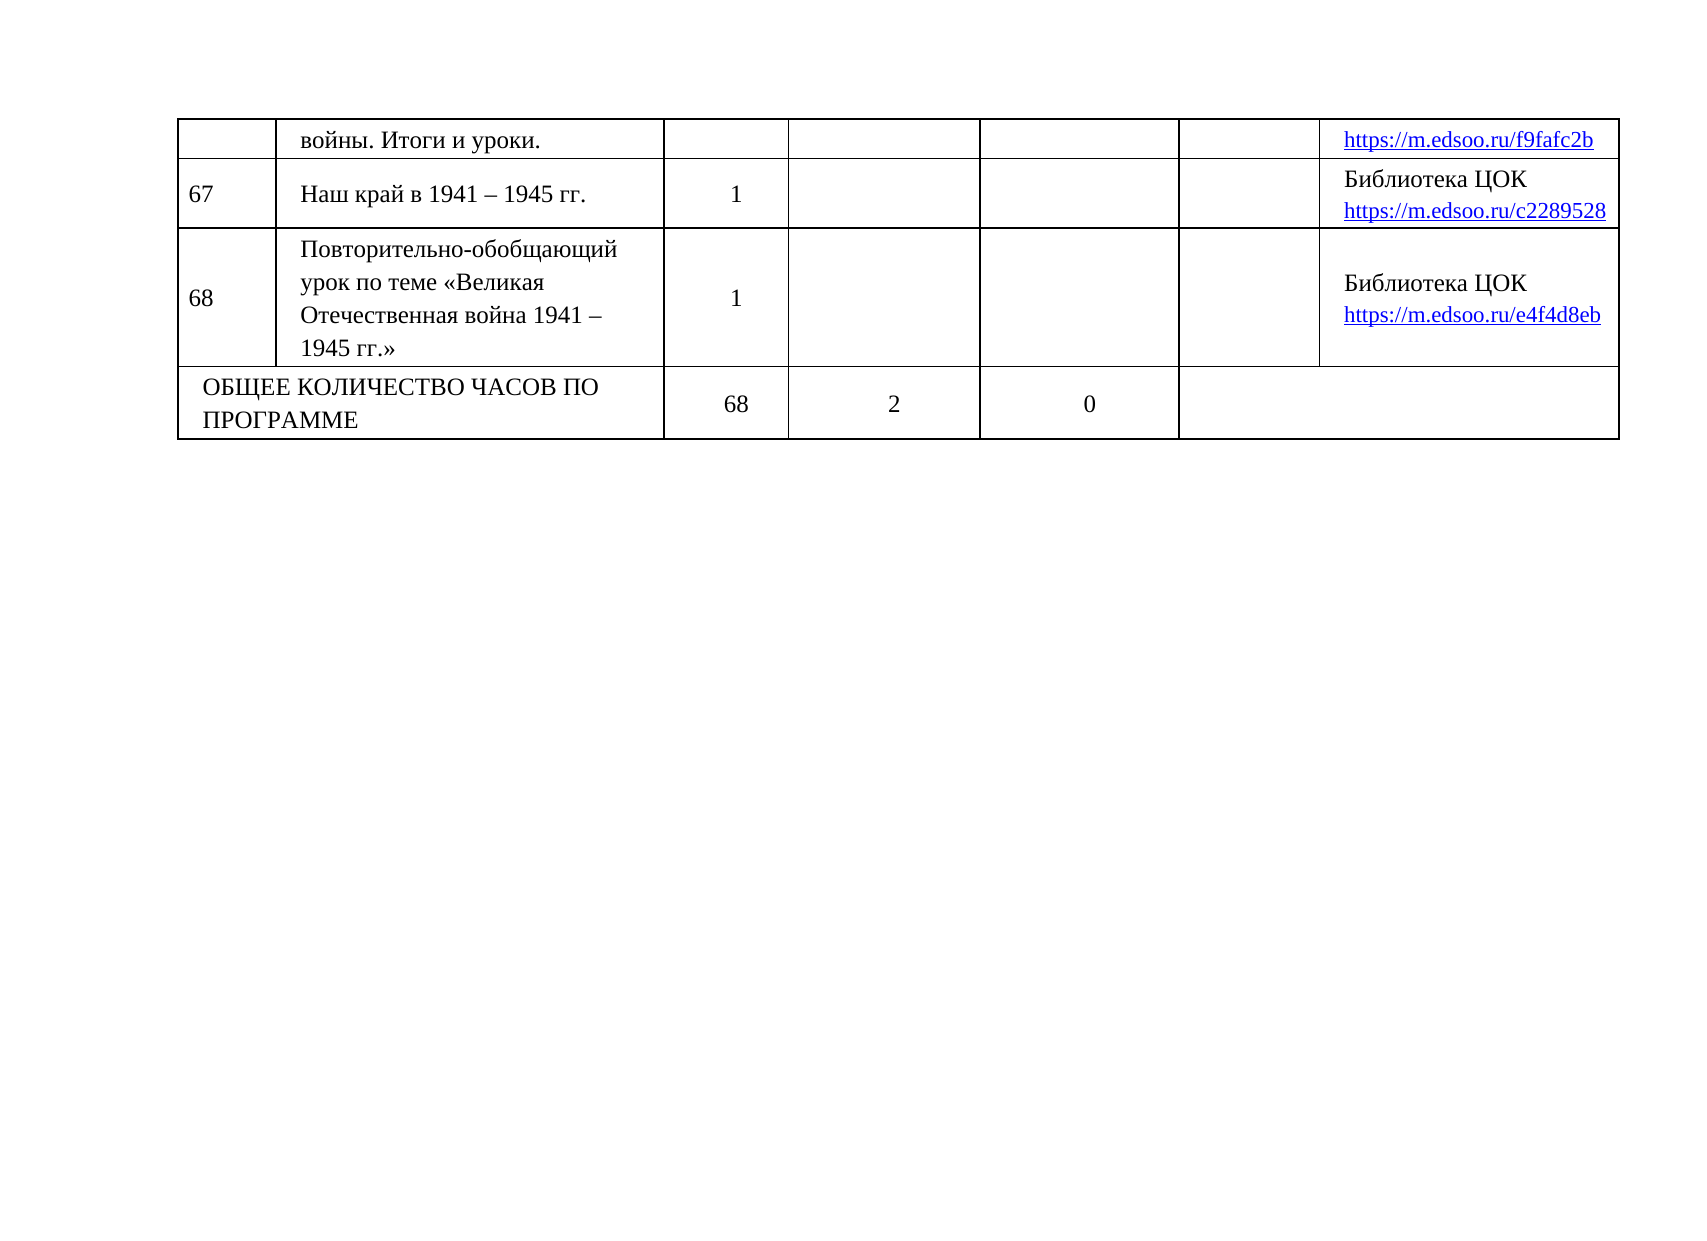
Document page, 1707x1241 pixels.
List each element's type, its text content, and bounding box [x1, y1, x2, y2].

table_cell [789, 159, 979, 227]
table_cell Наш край в 1941 – 1945 гг. [277, 159, 663, 227]
table_cell ОБЩЕЕ КОЛИЧЕСТВО ЧАСОВ ПО ПРОГРАММЕ [179, 367, 663, 438]
table_cell Библиотека ЦОК https://m.edsoo.ru/e4f4d8eb [1320, 229, 1618, 366]
table_cell Повторительно-обобщающий урок по теме «Великая Отечественная война 1941 – 1945 гг.» [277, 229, 663, 366]
table_cell 68 [665, 367, 788, 438]
table_cell [1180, 120, 1319, 157]
table_cell [789, 120, 979, 157]
table_cell [981, 159, 1178, 227]
table_cell 0 [981, 367, 1178, 438]
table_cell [277, 120, 663, 157]
table_cell 1 [665, 159, 788, 227]
table_cell 1 [665, 229, 788, 366]
table_cell Библиотека ЦОК https://m.edsoo.ru/c2289528 [1320, 159, 1618, 227]
table_cell 66 [179, 120, 275, 157]
table_cell [981, 120, 1178, 157]
table_cell [1180, 159, 1319, 227]
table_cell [1320, 120, 1618, 157]
table_cell 67 [179, 159, 275, 227]
table_cell [1180, 229, 1319, 366]
table_cell 2 [789, 367, 979, 438]
table_cell [789, 229, 979, 366]
table_cell [1180, 367, 1618, 438]
table_cell 68 [179, 229, 275, 366]
table_cell [981, 229, 1178, 366]
table_cell 1 [665, 120, 788, 157]
